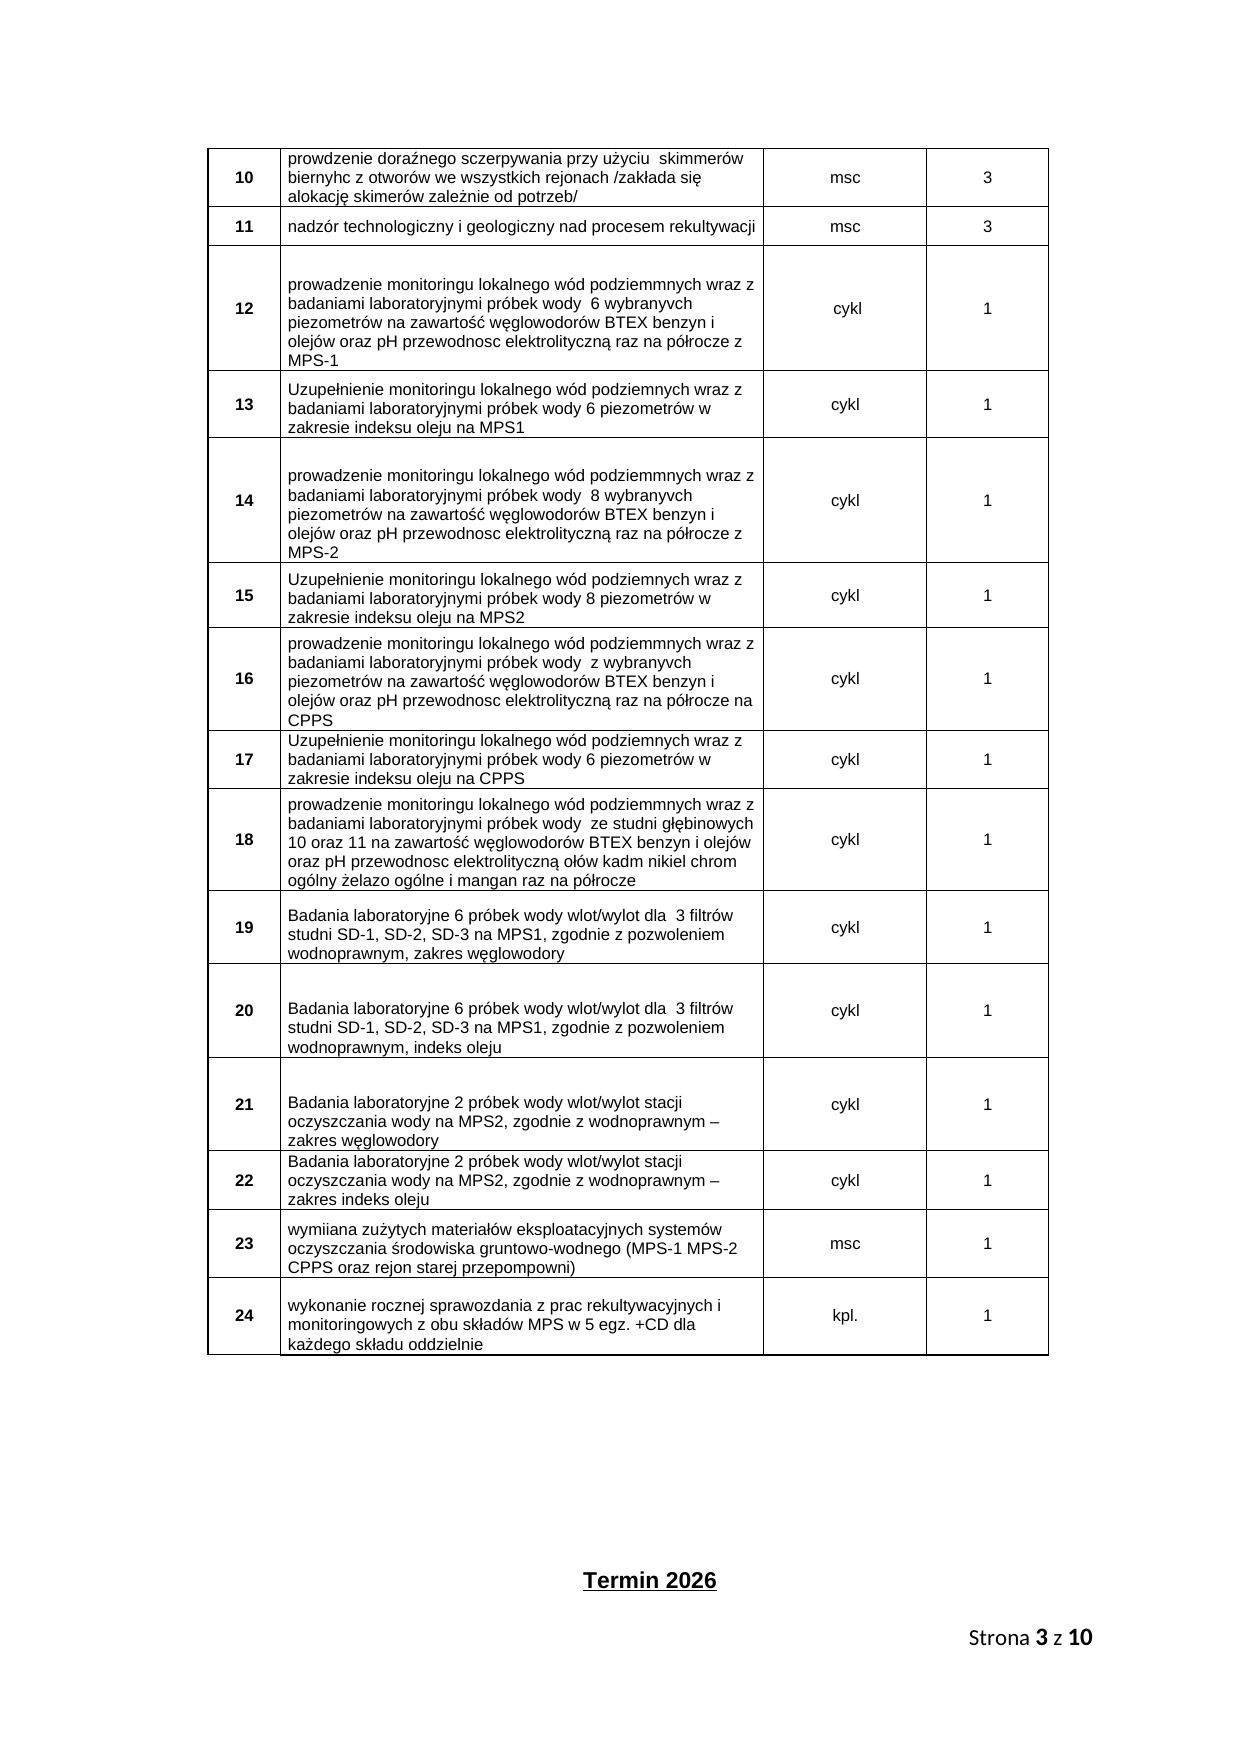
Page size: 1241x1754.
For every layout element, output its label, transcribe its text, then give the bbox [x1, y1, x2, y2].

table_cell 12 [209, 246, 280, 370]
table_cell cykl [764, 789, 926, 890]
table_cell prowadzenie monitoringu lokalnego wód podziemmnych wraz z badaniami laboratoryjnymi próbek wody ze studni głębinowych 10 oraz 11 na zawartość węglowodorów BTEX benzyn i olejów oraz pH przewodnosc elektrolityczną ołów kadm nikiel chrom ogólny żelazo ogólne i mangan raz na półrocze [281, 789, 763, 890]
table_cell 3 [927, 149, 1048, 206]
table_cell msc [764, 149, 926, 206]
table_cell 16 [209, 628, 280, 729]
table_cell wykonanie rocznej sprawozdania z prac rekultywacyjnych i monitoringowych z obu składów MPS w 5 egz. +CD dla każdego składu oddzielnie [281, 1278, 763, 1353]
table_cell 14 [209, 438, 280, 562]
table_cell nadzór technologiczny i geologiczny nad procesem rekultywacji [281, 207, 763, 245]
table_cell Badania laboratoryjne 6 próbek wody wlot/wylot dla 3 filtrów studni SD-1, SD-2, SD-3 na MPS1, zgodnie z pozwoleniem wodnoprawnym, zakres węglowodory [281, 891, 763, 963]
table_cell 23 [209, 1210, 280, 1277]
table_cell 19 [209, 891, 280, 963]
table_cell cykl [764, 371, 926, 437]
table_cell 20 [209, 964, 280, 1057]
table_cell 15 [209, 563, 280, 627]
table_cell cykl [764, 1058, 926, 1150]
table_cell 1 [927, 731, 1048, 788]
table_cell cykl [764, 891, 926, 963]
table_cell prowdzenie doraźnego sczerpywania przy użyciu skimmerów biernyhc z otworów we wszystkich rejonach /zakłada się alokację skimerów zależnie od potrzeb/ [281, 149, 763, 206]
table_cell 1 [927, 371, 1048, 437]
table_cell Badania laboratoryjne 6 próbek wody wlot/wylot dla 3 filtrów studni SD-1, SD-2, SD-3 na MPS1, zgodnie z pozwoleniem wodnoprawnym, indeks oleju [281, 964, 763, 1057]
text Termin 2026 [207, 1567, 1092, 1593]
table_cell 1 [927, 628, 1048, 729]
table_cell 22 [209, 1151, 280, 1209]
table_cell 3 [927, 207, 1048, 245]
table_cell 1 [927, 1278, 1048, 1353]
table_cell cykl [764, 1151, 926, 1209]
table_cell 1 [927, 891, 1048, 963]
table_cell Badania laboratoryjne 2 próbek wody wlot/wylot stacji oczyszczania wody na MPS2, zgodnie z wodnoprawnym – zakres węglowodory [281, 1058, 763, 1150]
table_cell cykl [764, 563, 926, 627]
table_cell 1 [927, 789, 1048, 890]
table_cell 10 [209, 149, 280, 206]
table_cell msc [764, 1210, 926, 1277]
table_cell 1 [927, 1210, 1048, 1277]
table_cell msc [764, 207, 926, 245]
table_cell Uzupełnienie monitoringu lokalnego wód podziemnych wraz z badaniami laboratoryjnymi próbek wody 6 piezometrów w zakresie indeksu oleju na MPS1 [281, 371, 763, 437]
table_cell 17 [209, 731, 280, 788]
table_cell 1 [927, 1058, 1048, 1150]
table_cell 13 [209, 371, 280, 437]
table_cell kpl. [764, 1278, 926, 1353]
table_cell cykl [764, 964, 926, 1057]
table_cell 1 [927, 1151, 1048, 1209]
table_cell 1 [927, 438, 1048, 562]
table_cell cykl [764, 246, 926, 370]
table_cell 18 [209, 789, 280, 890]
table_cell 1 [927, 964, 1048, 1057]
table_cell prowadzenie monitoringu lokalnego wód podziemmnych wraz z badaniami laboratoryjnymi próbek wody 6 wybranyvch piezometrów na zawartość węglowodorów BTEX benzyn i olejów oraz pH przewodnosc elektrolityczną raz na półrocze z MPS-1 [281, 246, 763, 370]
table_cell 11 [209, 207, 280, 245]
table_cell 1 [927, 563, 1048, 627]
table_cell Badania laboratoryjne 2 próbek wody wlot/wylot stacji oczyszczania wody na MPS2, zgodnie z wodnoprawnym – zakres indeks oleju [281, 1151, 763, 1209]
table_cell cykl [764, 438, 926, 562]
table_cell 24 [209, 1278, 280, 1353]
table_cell 1 [927, 246, 1048, 370]
table_cell Uzupełnienie monitoringu lokalnego wód podziemnych wraz z badaniami laboratoryjnymi próbek wody 8 piezometrów w zakresie indeksu oleju na MPS2 [281, 563, 763, 627]
table_cell cykl [764, 731, 926, 788]
table_cell wymiiana zużytych materiałów eksploatacyjnych systemów oczyszczania środowiska gruntowo-wodnego (MPS-1 MPS-2 CPPS oraz rejon starej przepompowni) [281, 1210, 763, 1277]
table_cell prowadzenie monitoringu lokalnego wód podziemmnych wraz z badaniami laboratoryjnymi próbek wody z wybranyvch piezometrów na zawartość węglowodorów BTEX benzyn i olejów oraz pH przewodnosc elektrolityczną raz na półrocze na CPPS [281, 628, 763, 729]
table_cell Uzupełnienie monitoringu lokalnego wód podziemnych wraz z badaniami laboratoryjnymi próbek wody 6 piezometrów w zakresie indeksu oleju na CPPS [281, 731, 763, 788]
table_cell prowadzenie monitoringu lokalnego wód podziemmnych wraz z badaniami laboratoryjnymi próbek wody 8 wybranyvch piezometrów na zawartość węglowodorów BTEX benzyn i olejów oraz pH przewodnosc elektrolityczną raz na półrocze z MPS-2 [281, 438, 763, 562]
table_cell cykl [764, 628, 926, 729]
table_cell 21 [209, 1058, 280, 1150]
